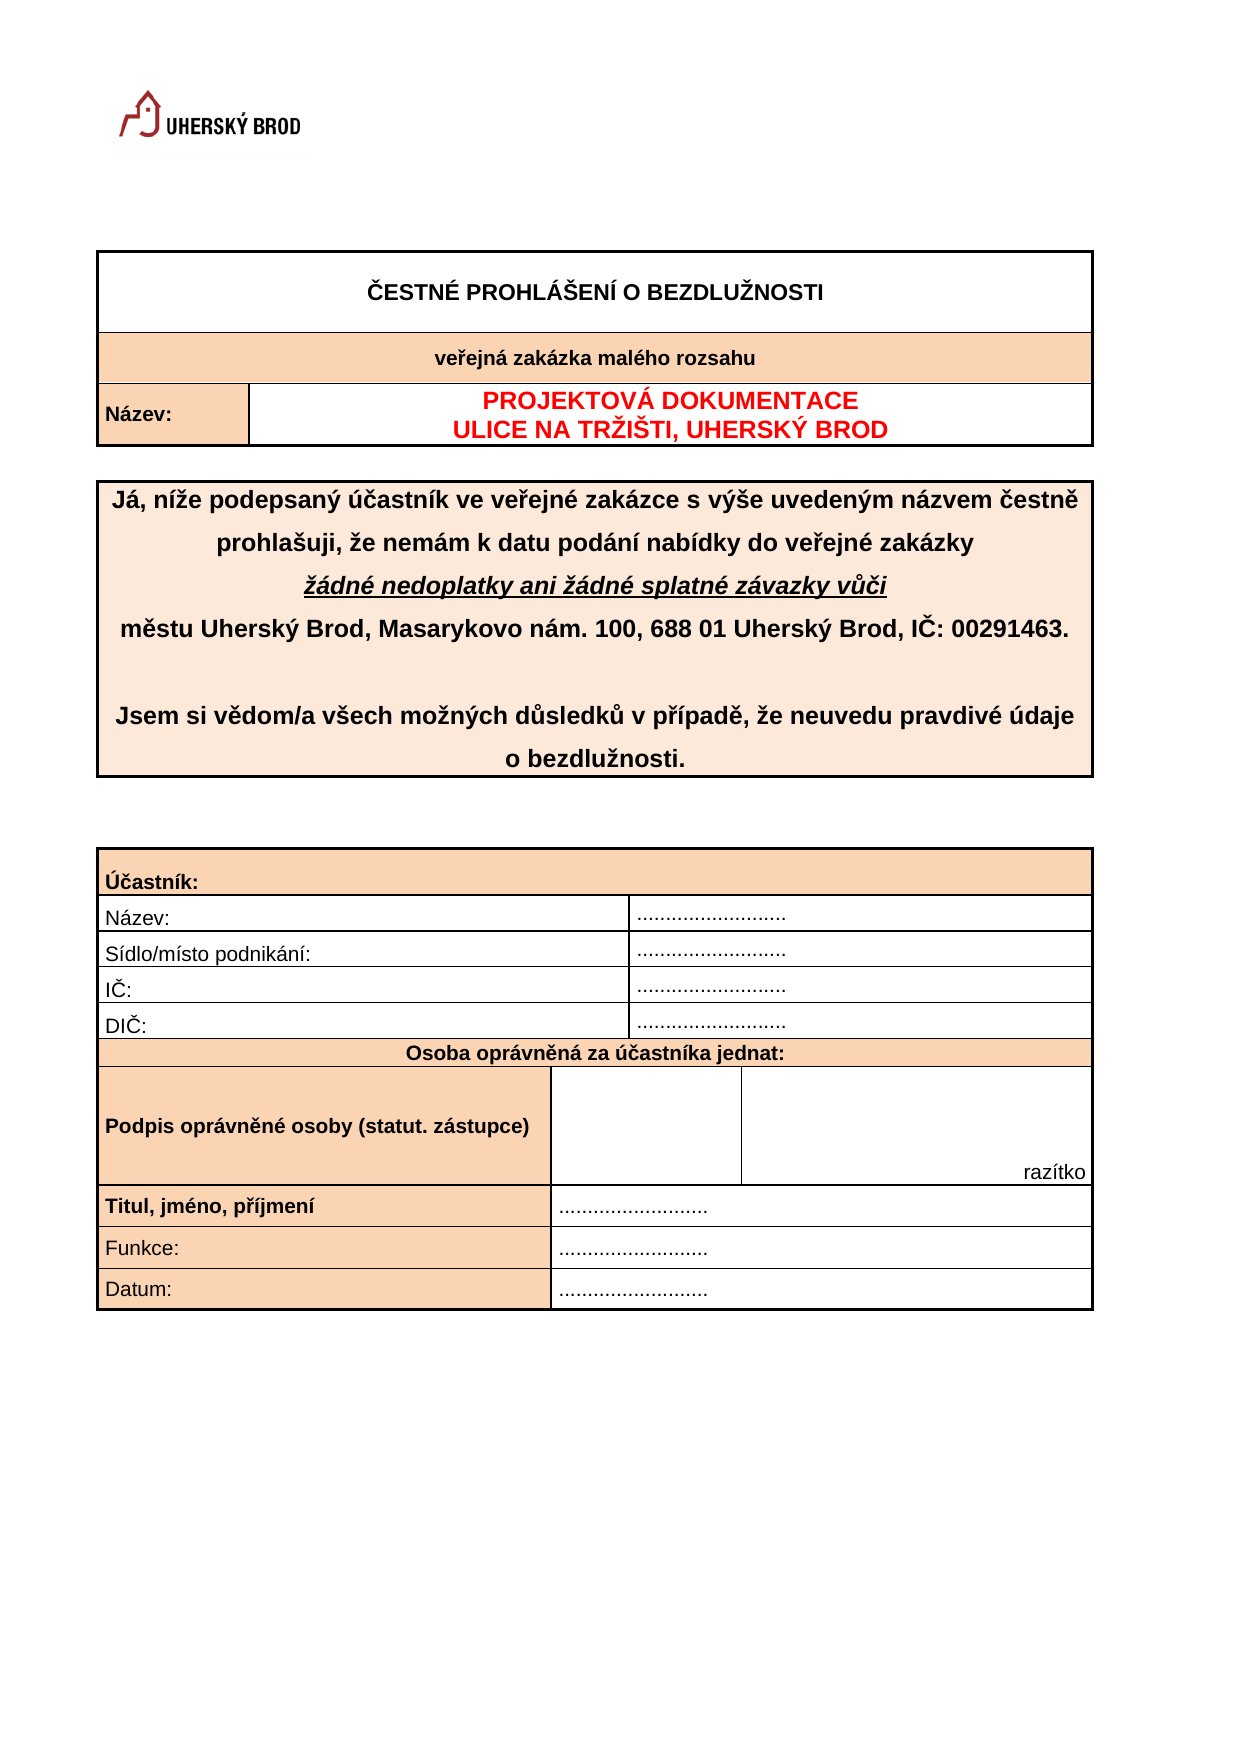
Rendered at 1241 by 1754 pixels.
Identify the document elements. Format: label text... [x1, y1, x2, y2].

table_cell .......................... [630, 896, 1091, 930]
table_cell .......................... [552, 1186, 1091, 1226]
table_cell .......................... [630, 1003, 1091, 1038]
table_cell DIČ: [99, 1003, 628, 1038]
table_cell .......................... [630, 932, 1091, 966]
table_header Já, níže podepsaný účastník ve veřejné zakázce s výše uvedeným názvem čestně prohlašuji, že nemám k datu podání nabídky do veřejné zakázky žádné nedoplatky ani žádné splatné závazky vůči městu Uherský Brod, Masarykovo nám. 100, 688 01 Uherský Brod, IČ: 00291463. Jsem si vědom/a všech možných důsledků v případě, že neuvedu pravdivé údaje o bezdlužnosti. [99, 483, 1091, 775]
table_header Účastník: [99, 850, 1091, 894]
table_cell Titul, jméno, příjmení [99, 1186, 550, 1226]
table_cell Název: [99, 896, 628, 930]
table_cell .......................... [552, 1227, 1091, 1268]
table_cell Funkce: [99, 1227, 550, 1268]
table_cell razítko [742, 1067, 1091, 1184]
table_header ČESTNÉ PROHLÁŠENÍ O BEZDLUŽNOSTI [99, 253, 1091, 332]
table_cell Osoba oprávněná za účastníka jednat: [99, 1039, 1091, 1066]
table_cell Název: [99, 384, 248, 444]
table_cell Datum: [99, 1269, 550, 1308]
table_cell .......................... [630, 967, 1091, 1002]
table_cell IČ: [99, 967, 628, 1002]
table_cell Sídlo/místo podnikání: [99, 932, 628, 966]
table_cell veřejná zakázka malého rozsahu [99, 333, 1091, 382]
table_cell Podpis oprávněné osoby (statut. zástupce) [99, 1067, 550, 1184]
table_cell [552, 1067, 741, 1184]
picture [106, 73, 313, 155]
table_cell .......................... [552, 1269, 1091, 1308]
table_cell projektová dokumentace ulice na tržišti, uherský Brod [250, 384, 1091, 444]
